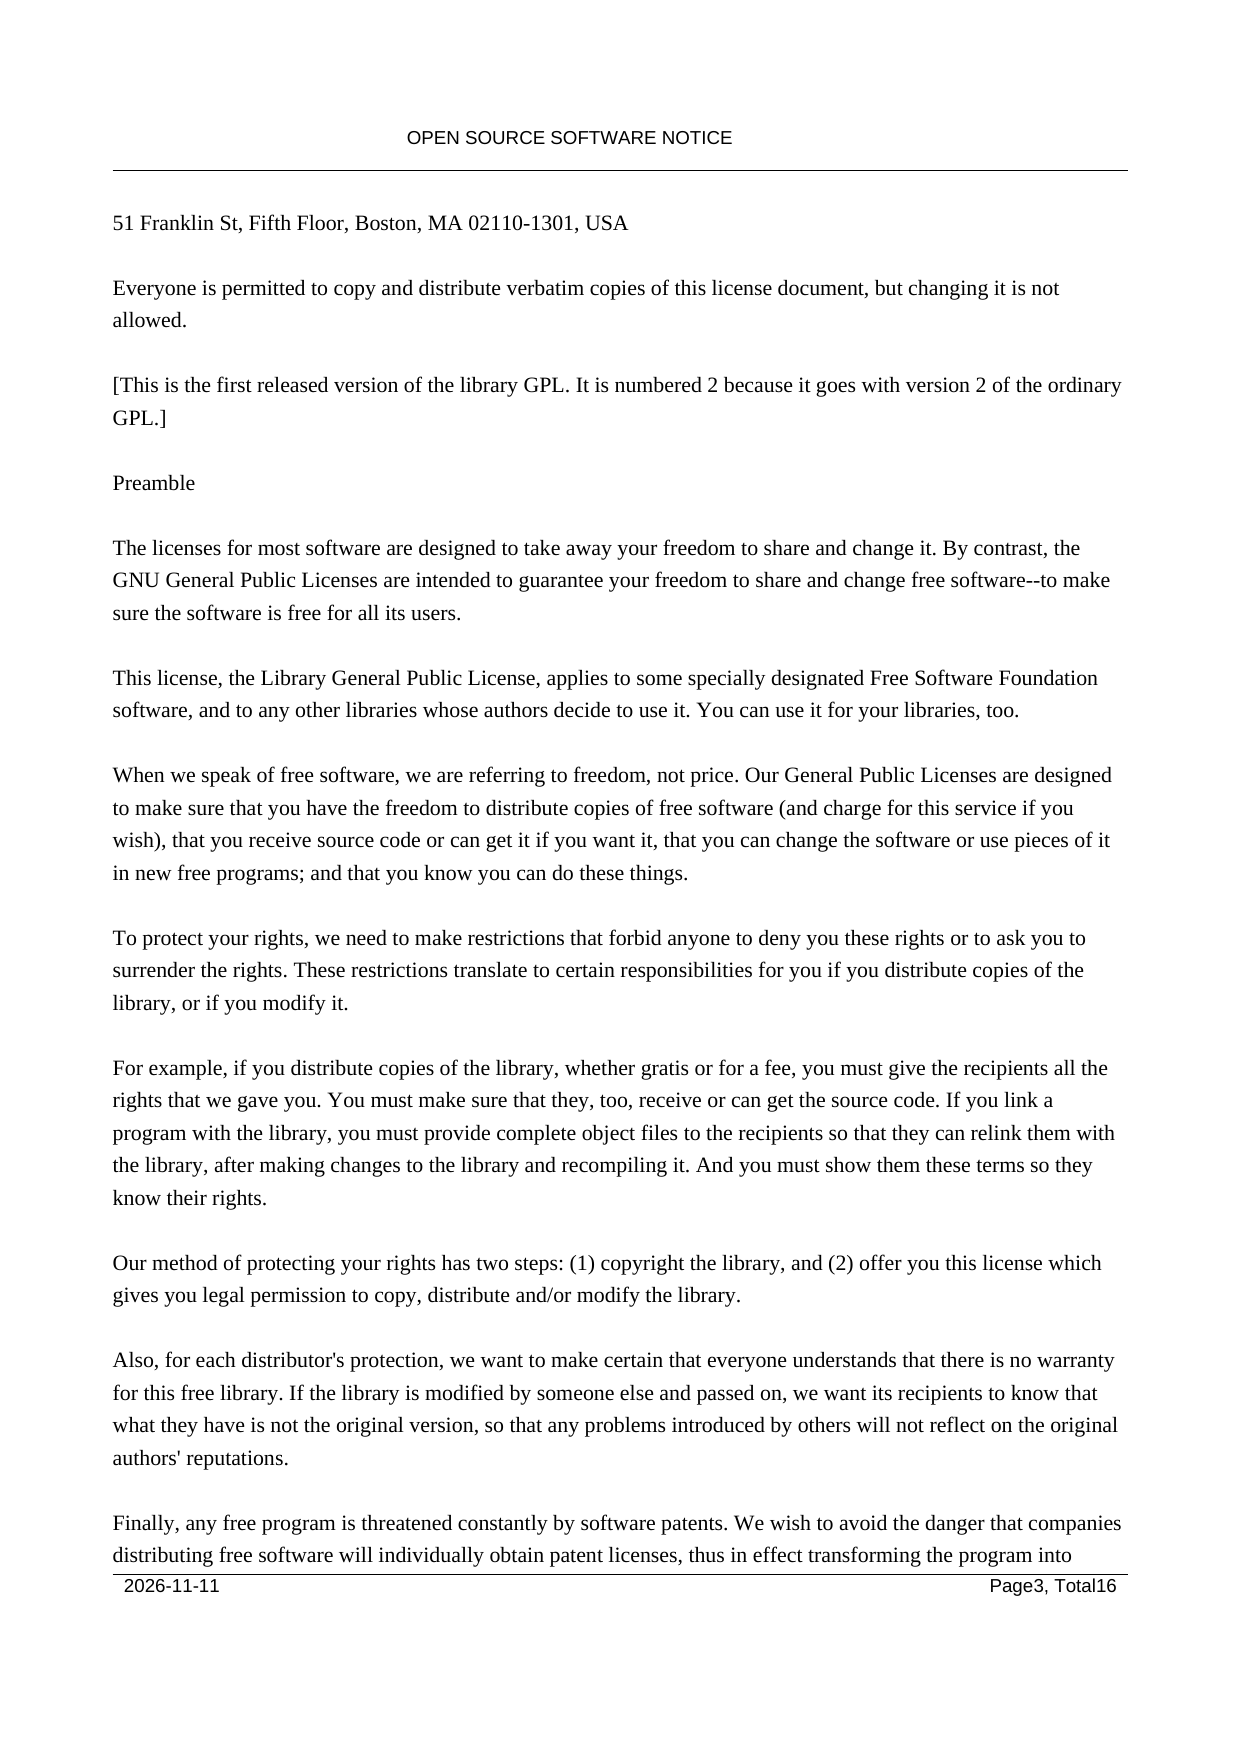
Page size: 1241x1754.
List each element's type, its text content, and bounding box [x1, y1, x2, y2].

text Preamble [112, 466, 1128, 499]
text Also, for each distributor's protection, we want to make certain that everyone understands that there is no warranty for this free library. If the library is modified by someone else and passed on, we want its recipients to know that what they have is not the original version, so that any problems introduced by others will not reflect on the original authors' reputations. [112, 1344, 1128, 1474]
text [This is the first released version of the library GPL. It is numbered 2 because it goes with version 2 of the ordinary GPL.] [112, 369, 1128, 434]
text Our method of protecting your rights has two steps: (1) copyright the library, and (2) offer you this license which gives you legal permission to copy, distribute and/or modify the library. [112, 1246, 1128, 1311]
text To protect your rights, we need to make restrictions that forbid anyone to deny you these rights or to ask you to surrender the rights. These restrictions translate to certain responsibilities for you if you distribute copies of the library, or if you modify it. [112, 921, 1128, 1019]
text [112, 1506, 1128, 1571]
text This license, the Library General Public License, applies to some specially designated Free Software Foundation software, and to any other libraries whose authors decide to use it. You can use it for your libraries, too. [112, 661, 1128, 726]
text When we speak of free software, we are referring to freedom, not price. Our General Public Licenses are designed to make sure that you have the freedom to distribute copies of free software (and charge for this service if you wish), that you receive source code or can get it if you want it, that you can change the software or use pieces of it in new free programs; and that you know you can do these things. [112, 759, 1128, 889]
text Everyone is permitted to copy and distribute verbatim copies of this license document, but changing it is not allowed. [112, 271, 1128, 336]
text 51 Franklin St, Fifth Floor, Boston, MA 02110-1301, USA [112, 206, 1128, 239]
text The licenses for most software are designed to take away your freedom to share and change it. By contrast, the GNU General Public Licenses are intended to guarantee your freedom to share and change free software--to make sure the software is free for all its users. [112, 531, 1128, 629]
text For example, if you distribute copies of the library, whether gratis or for a fee, you must give the recipients all the rights that we gave you. You must make sure that they, too, receive or can get the source code. If you link a program with the library, you must provide complete object files to the recipients so that they can relink them with the library, after making changes to the library and recompiling it. And you must show them these terms so they know their rights. [112, 1051, 1128, 1214]
